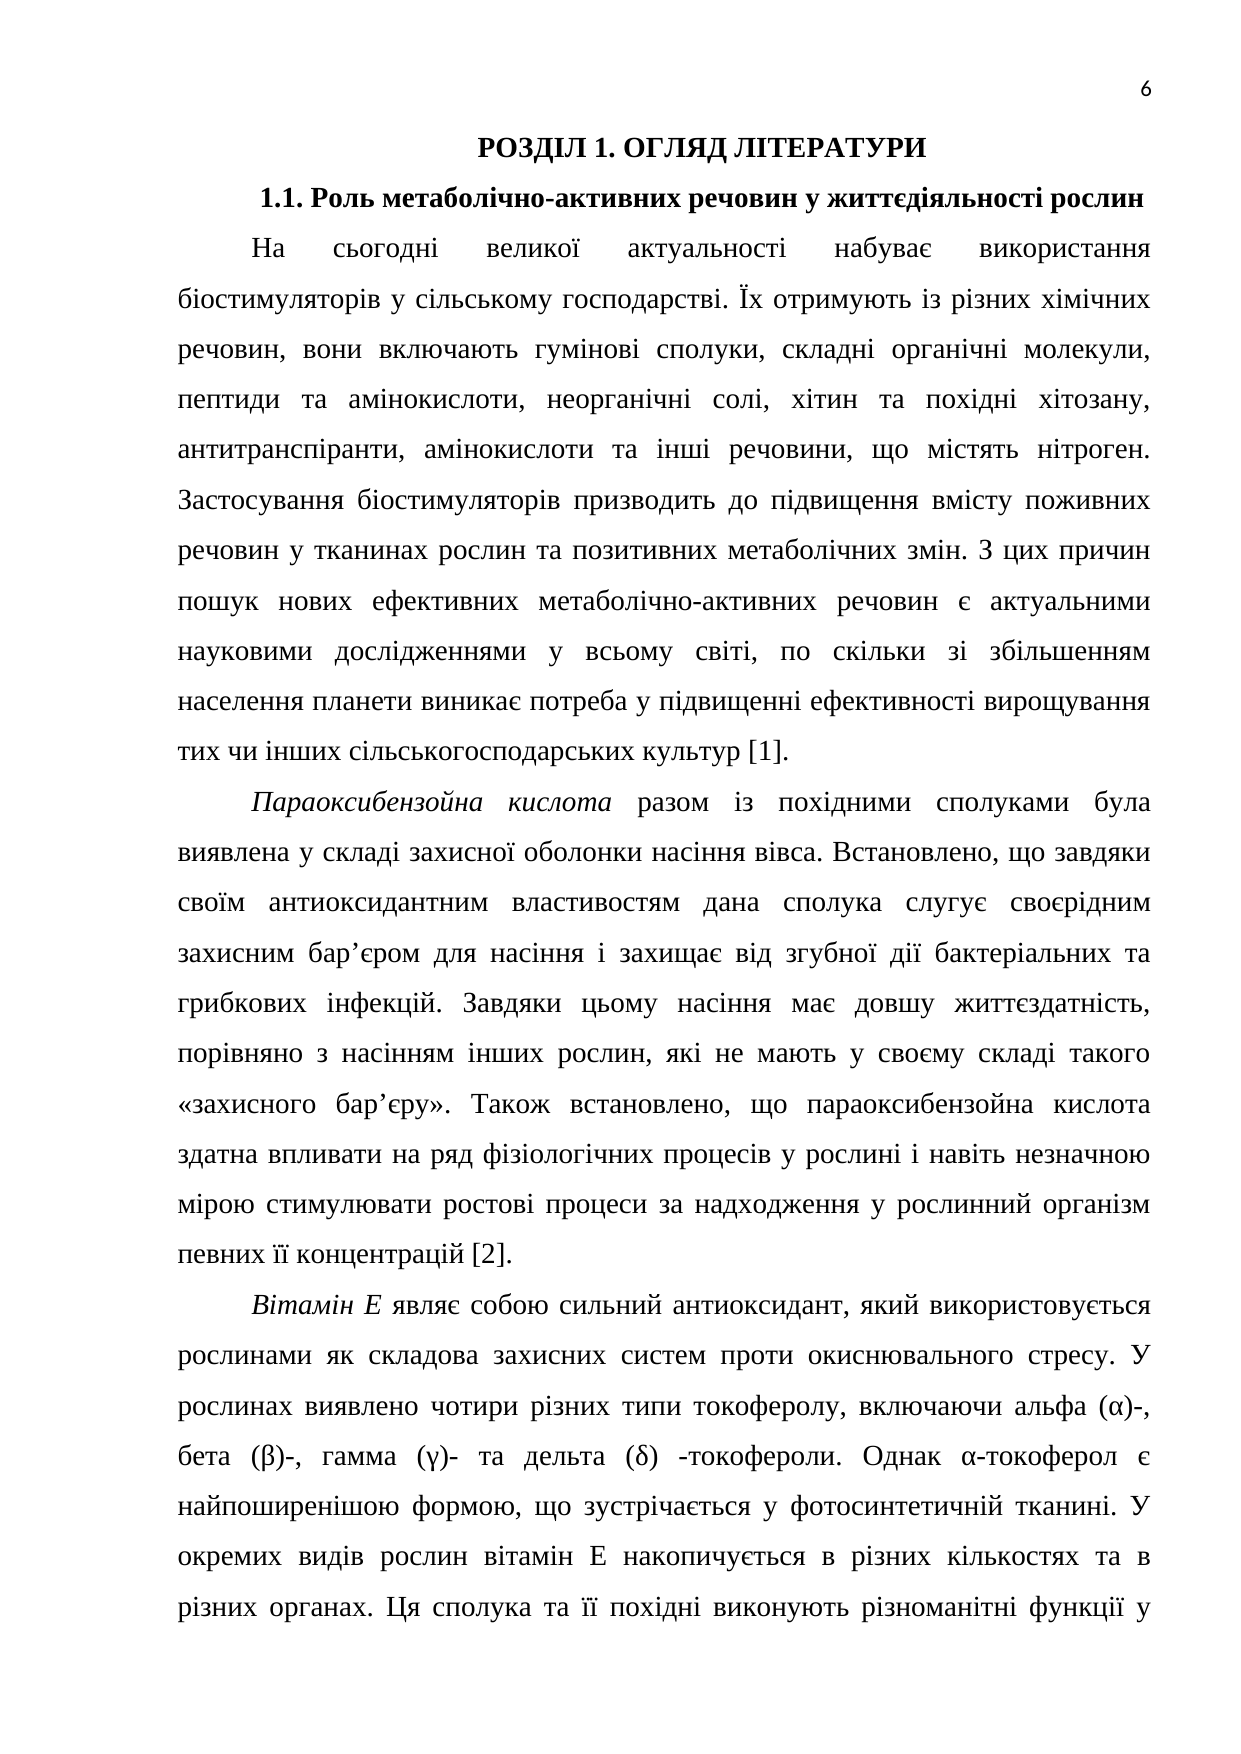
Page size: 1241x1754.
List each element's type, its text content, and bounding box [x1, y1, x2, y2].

list РОЗДІЛ 1. ОГЛЯД ЛІТЕРАТУРИ [252, 130, 1152, 163]
text Параоксибензойна кислота разом із похідними сполуками була виявлена у складі захисної оболонки насіння вівса. Встановлено, що завдяки своїм антиоксидантним властивостям дана сполука слугує своєрідним захисним бар’єром для насіння і захищає від згубної дії бактеріальних та грибкових інфекцій. Завдяки цьому насіння має довшу життєздатність, порівняно з насінням інших рослин, які не мають у своєму складі такого «захисного бар’єру». Також встановлено, що параоксибензойна кислота здатна впливати на ряд фізіологічних процесів у рослині і навіть незначною мірою стимулювати ростові процеси за надходження у рослинний організм певних її концентрацій [2]. [177, 784, 1152, 1270]
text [177, 1287, 1152, 1622]
text На сьогодні великої актуальності набуває використання біостимуляторів у сільському господарстві. Їх отримують із різних хімічних речовин, вони включають гумінові сполуки, складні органічні молекули, пептиди та амінокислоти, неорганічні солі, хітин та похідні хітозану, антитранспіранти, амінокислоти та інші речовини, що містять нітроген. Застосування біостимуляторів призводить до підвищення вмісту поживних речовин у тканинах рослин та позитивних метаболічних змін. З цих причин пошук нових ефективних метаболічно-активних речовин є актуальними науковими дослідженнями у всьому світі, по скільки зі збільшенням населення планети виникає потреба у підвищенні ефективності вирощування тих чи інших сільськогосподарських культур [1]. [177, 230, 1152, 767]
list 1.1. Роль метаболічно-активних речовин у життєдіяльності рослин [252, 180, 1152, 214]
